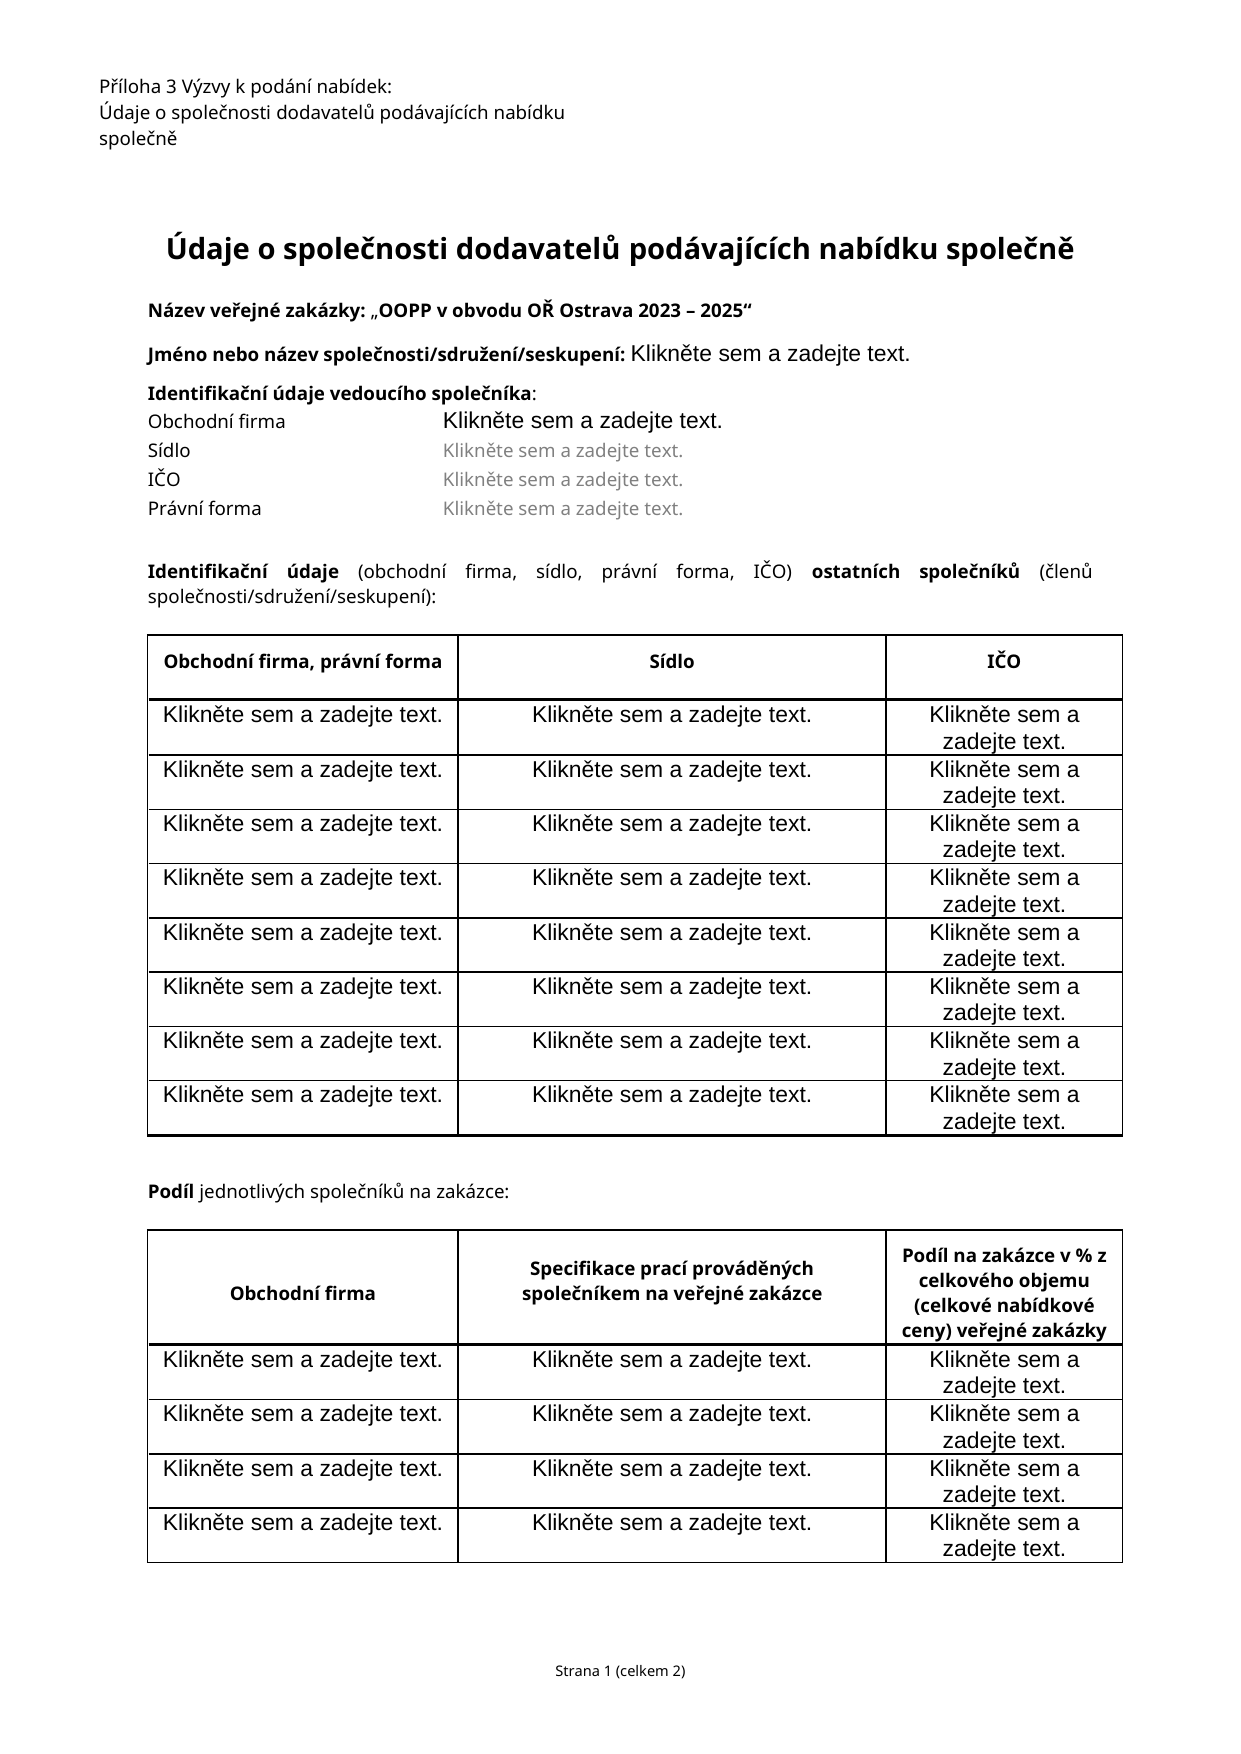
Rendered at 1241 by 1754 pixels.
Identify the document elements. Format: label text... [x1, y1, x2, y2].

text Identifikační údaje (obchodní firma, sídlo, právní forma, IČO) ostatních společníků (členů společnosti/sdružení/seskupení): [148, 559, 1093, 609]
text Podíl jednotlivých společníků na zakázce: [148, 1179, 1093, 1229]
table_header Obchodní firma [148, 1231, 457, 1343]
text Identifikační údaje vedoucího společníka: [148, 380, 1093, 405]
text IČO [148, 463, 1093, 492]
text Právní forma [148, 492, 1093, 521]
table_header Podíl na zakázce v % z celkového objemu (celkové nabídkové ceny) veřejné zakázky [887, 1231, 1122, 1343]
table_header Specifikace prací prováděných společníkem na veřejné zakázce [459, 1231, 885, 1343]
table_header Obchodní firma, právní forma [148, 636, 457, 698]
text Sídlo [148, 434, 1093, 463]
text Obchodní firma [148, 405, 1093, 434]
title Údaje o společnosti dodavatelů podávajících nabídku společně [148, 228, 1093, 268]
table_header IČO [887, 636, 1122, 698]
table_header Sídlo [459, 636, 885, 698]
text Název veřejné zakázky: „OOPP v obvodu OŘ Ostrava 2023 – 2025“ [148, 293, 1093, 324]
text Jméno nebo název společnosti/sdružení/seskupení: [148, 336, 1093, 367]
